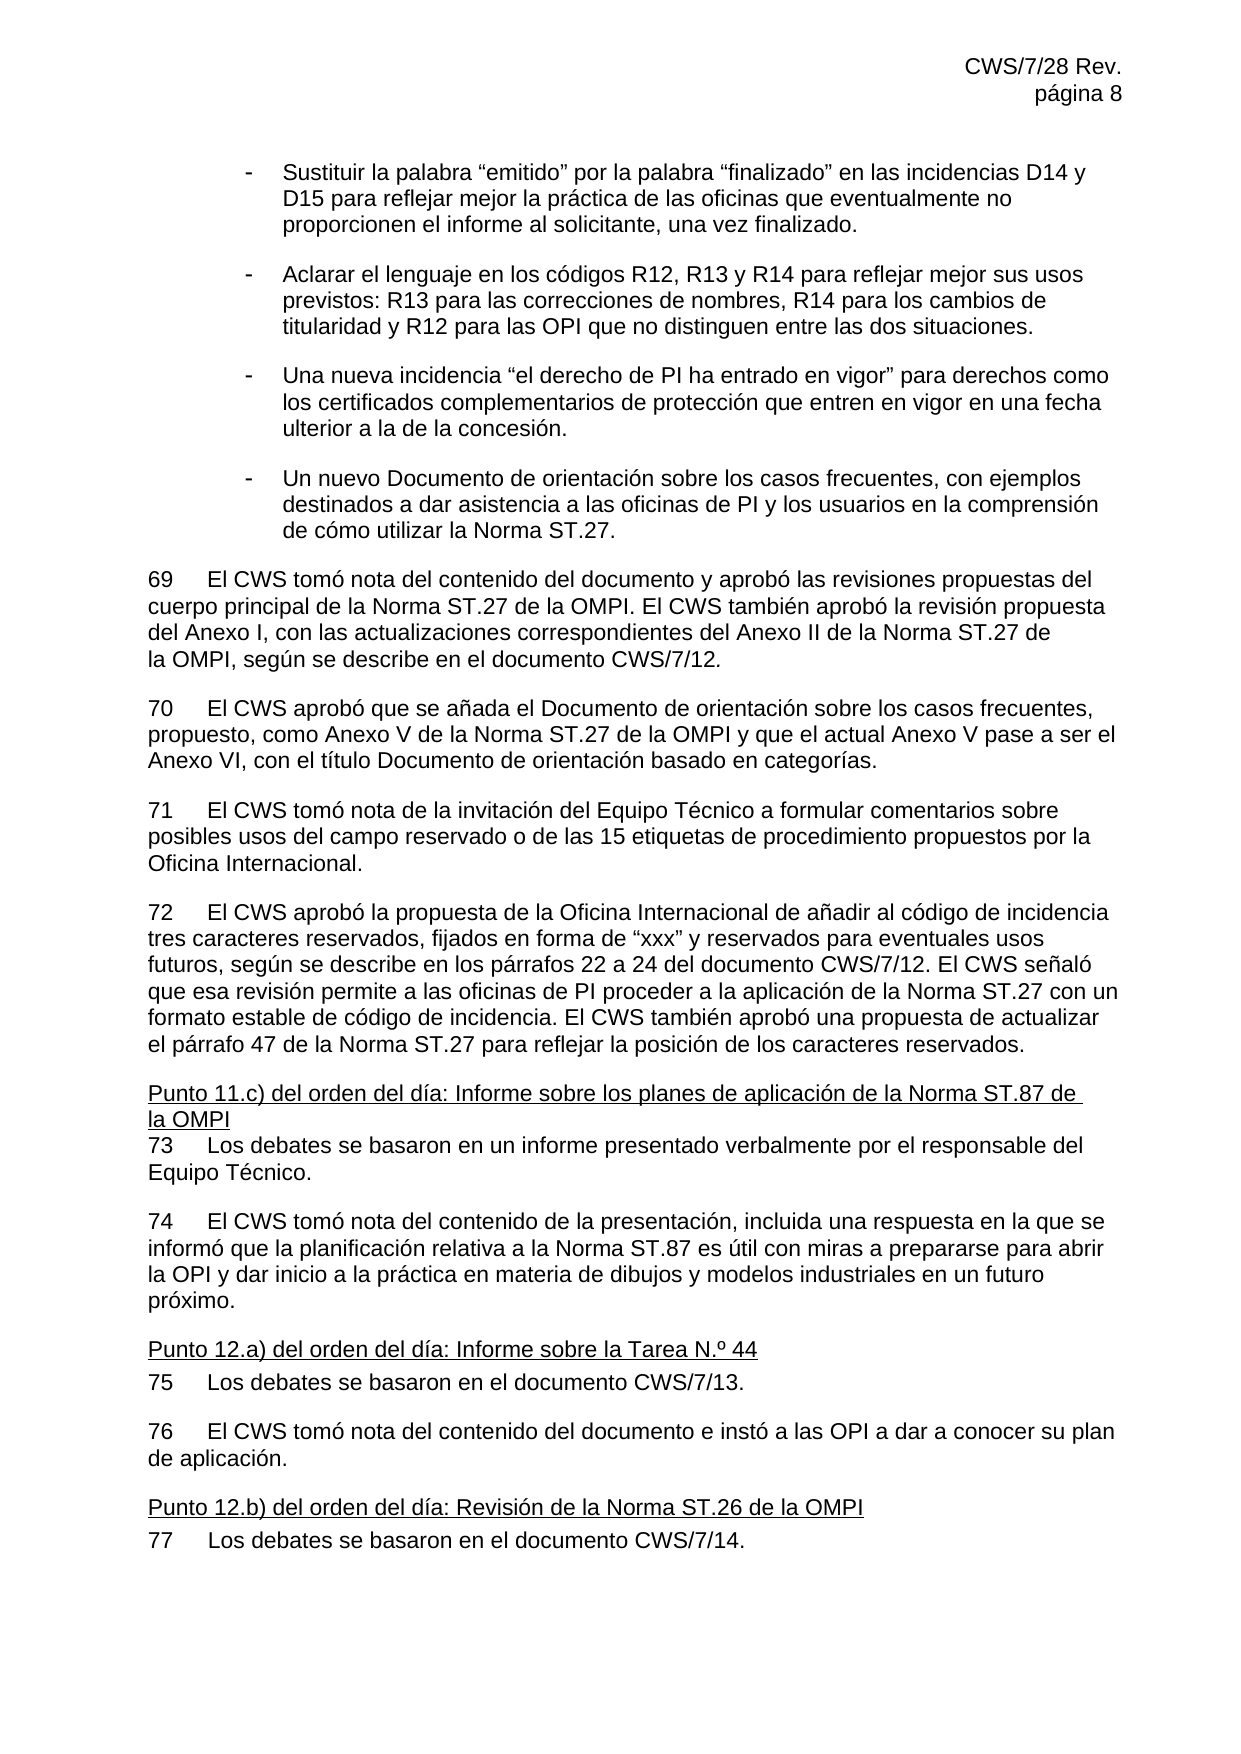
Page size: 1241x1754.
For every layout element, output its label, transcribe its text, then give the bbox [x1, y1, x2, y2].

list Una nueva incidencia “el derecho de PI ha entrado en vigor” para derechos como los certificados complementarios de protección que entren en vigor en una fecha ulterior a la de la concesión. [245, 362, 1122, 442]
text Punto 11.c) del orden del día: Informe sobre los planes de aplicación de la Norma ST.87 de la OMPI [148, 1080, 1122, 1132]
text El CWS tomó nota del contenido del documento y aprobó las revisiones propuestas del cuerpo principal de la Norma ST.27 de la OMPI. El CWS también aprobó la revisión propuesta del Anexo I, con las actualizaciones correspondientes del Anexo II de la Norma ST.27 de la OMPI, según se describe en el documento CWS/7/12. [148, 566, 1122, 672]
text El CWS tomó nota del contenido de la presentación, incluida una respuesta en la que se informó que la planificación relativa a la Norma ST.87 es útil con miras a prepararse para abrir la OPI y dar inicio a la práctica en materia de dibujos y modelos industriales en un futuro próximo. [148, 1208, 1122, 1313]
subtitle Punto 12.a) del orden del día: Informe sobre la Tarea N.º 44 [148, 1336, 1122, 1363]
list Un nuevo Documento de orientación sobre los casos frecuentes, con ejemplos destinados a dar asistencia a las oficinas de PI y los usuarios en la comprensión de cómo utilizar la Norma ST.27. [245, 464, 1122, 543]
list Sustituir la palabra “emitido” por la palabra “finalizado” en las incidencias D14 y D15 para reflejar mejor la práctica de las oficinas que eventualmente no proporcionen el informe al solicitante, una vez finalizado. [245, 158, 1122, 238]
text Los debates se basaron en el documento CWS/7/14. [148, 1527, 1122, 1553]
text El CWS aprobó la propuesta de la Oficina Internacional de añadir al código de incidencia tres caracteres reservados, fijados en forma de “xxx” y reservados para eventuales usos futuros, según se describe en los párrafos 22 a 24 del documento CWS/7/12. El CWS señaló que esa revisión permite a las oficinas de PI proceder a la aplicación de la Norma ST.27 con un formato estable de código de incidencia. El CWS también aprobó una propuesta de actualizar el párrafo 47 de la Norma ST.27 para reflejar la posición de los caracteres reservados. [148, 899, 1122, 1057]
text El CWS aprobó que se añada el Documento de orientación sobre los casos frecuentes, propuesto, como Anexo V de la Norma ST.27 de la OMPI y que el actual Anexo V pase a ser el Anexo VI, con el título Documento de orientación basado en categorías. [148, 695, 1122, 774]
text Los debates se basaron en un informe presentado verbalmente por el responsable del Equipo Técnico. [148, 1132, 1122, 1185]
text Los debates se basaron en el documento CWS/7/13. [148, 1369, 1122, 1395]
text El CWS tomó nota de la invitación del Equipo Técnico a formular comentarios sobre posibles usos del campo reservado o de las 15 etiquetas de procedimiento propuestos por la Oficina Internacional. [148, 797, 1122, 876]
list Aclarar el lenguaje en los códigos R12, R13 y R14 para reflejar mejor sus usos previstos: R13 para las correcciones de nombres, R14 para los cambios de titularidad y R12 para las OPI que no distinguen entre las dos situaciones. [245, 261, 1122, 339]
subtitle Punto 12.b) del orden del día: Revisión de la Norma ST.26 de la OMPI [148, 1494, 1122, 1520]
text El CWS tomó nota del contenido del documento e instó a las OPI a dar a conocer su plan de aplicación. [148, 1418, 1122, 1471]
